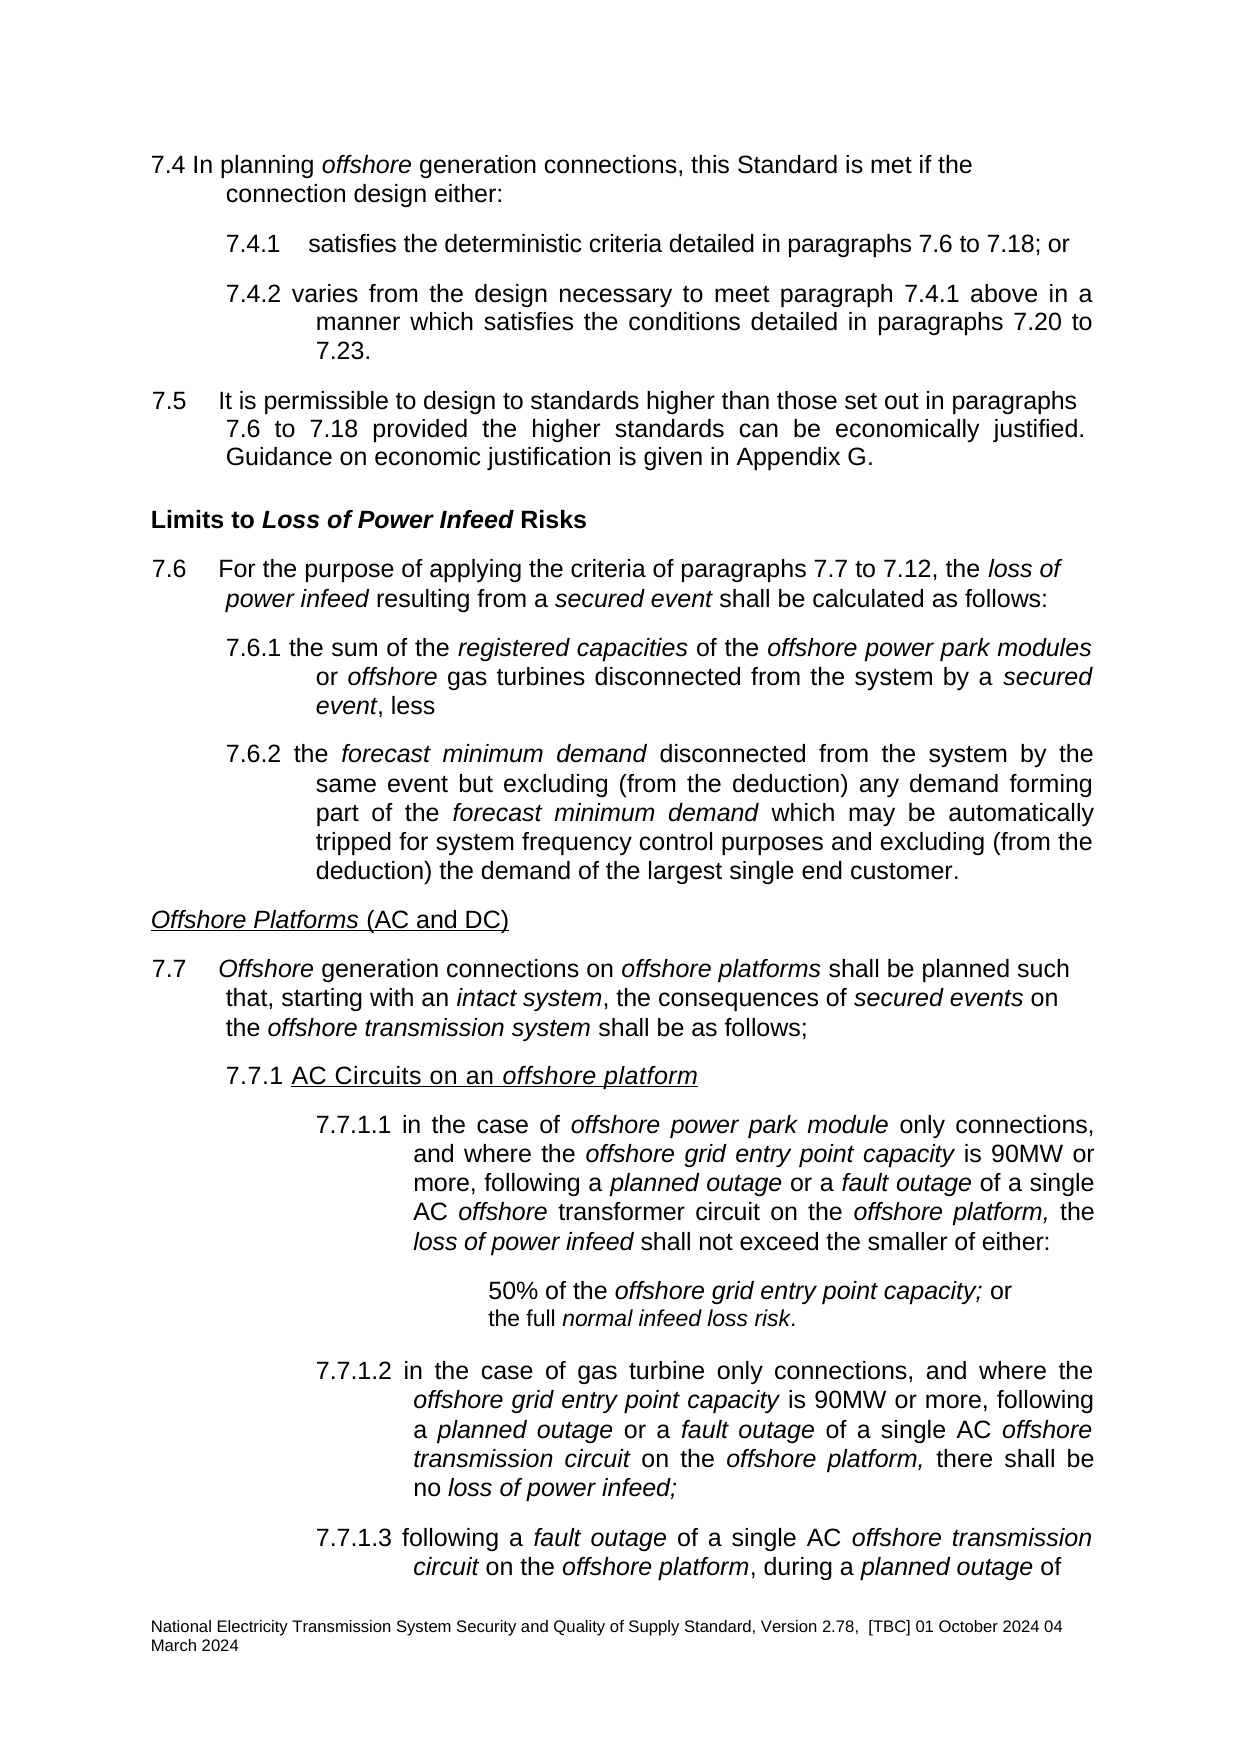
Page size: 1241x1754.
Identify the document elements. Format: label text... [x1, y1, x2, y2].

text 7.7.1.3 following a fault outage of a single AC offshore transmission circuit on the offshore platform, during a planned outage of [316, 1524, 1094, 1581]
text 7.6 For the purpose of applying the criteria of paragraphs 7.7 to 7.12, the loss of [151, 554, 1094, 583]
text Offshore Platforms (AC and DC) [151, 905, 1094, 934]
text Limits to Loss of Power Infeed Risks [151, 506, 1094, 535]
text 7.7.1 AC Circuits on an offshore platform [226, 1061, 1094, 1090]
text 7.5 It is permissible to design to standards higher than those set out in paragraphs [151, 386, 1094, 415]
text power infeed resulting from a secured event shall be calculated as follows: [226, 584, 1094, 613]
text 7.6.2 the forecast minimum demand disconnected from the system by the same event but excluding (from the deduction) any demand forming part of the forecast minimum demand which may be automatically tripped for system frequency control purposes and excluding (from the deduction) the demand of the largest single end customer. [226, 739, 1094, 885]
text 7.6.1 the sum of the registered capacities of the offshore power park modules or offshore gas turbines disconnected from the system by a secured event, less [226, 633, 1094, 720]
text 7.4.1 satisfies the deterministic criteria detailed in paragraphs 7.6 to 7.18; or [226, 229, 1094, 258]
text that, starting with an intact system, the consequences of secured events on the offshore transmission system shall be as follows; [226, 983, 1094, 1042]
text 7.4 In planning offshore generation connections, this Standard is met if the connection design either: [151, 151, 1094, 208]
text 7.7.1.1 in the case of offshore power park module only connections, and where the offshore grid entry point capacity is 90MW or more, following a planned outage or a fault outage of a single AC offshore transformer circuit on the offshore platform, the loss of power infeed shall not exceed the smaller of either: [316, 1110, 1094, 1256]
text 7.7 Offshore generation connections on offshore platforms shall be planned such [151, 955, 1094, 983]
text 7.7.1.2 in the case of gas turbine only connections, and where the offshore grid entry point capacity is 90MW or more, following a planned outage or a fault outage of a single AC offshore transmission circuit on the offshore platform, there shall be no loss of power infeed; [316, 1356, 1094, 1502]
text 7.6 to 7.18 provided the higher standards can be economically justified. Guidance on economic justification is given in Appendix G. [226, 415, 1087, 471]
text 7.4.2 varies from the design necessary to meet paragraph 7.4.1 above in a manner which satisfies the conditions detailed in paragraphs 7.20 to 7.23. [226, 279, 1094, 365]
text 50% of the offshore grid entry point capacity; or the full normal infeed loss risk. [488, 1278, 1012, 1332]
